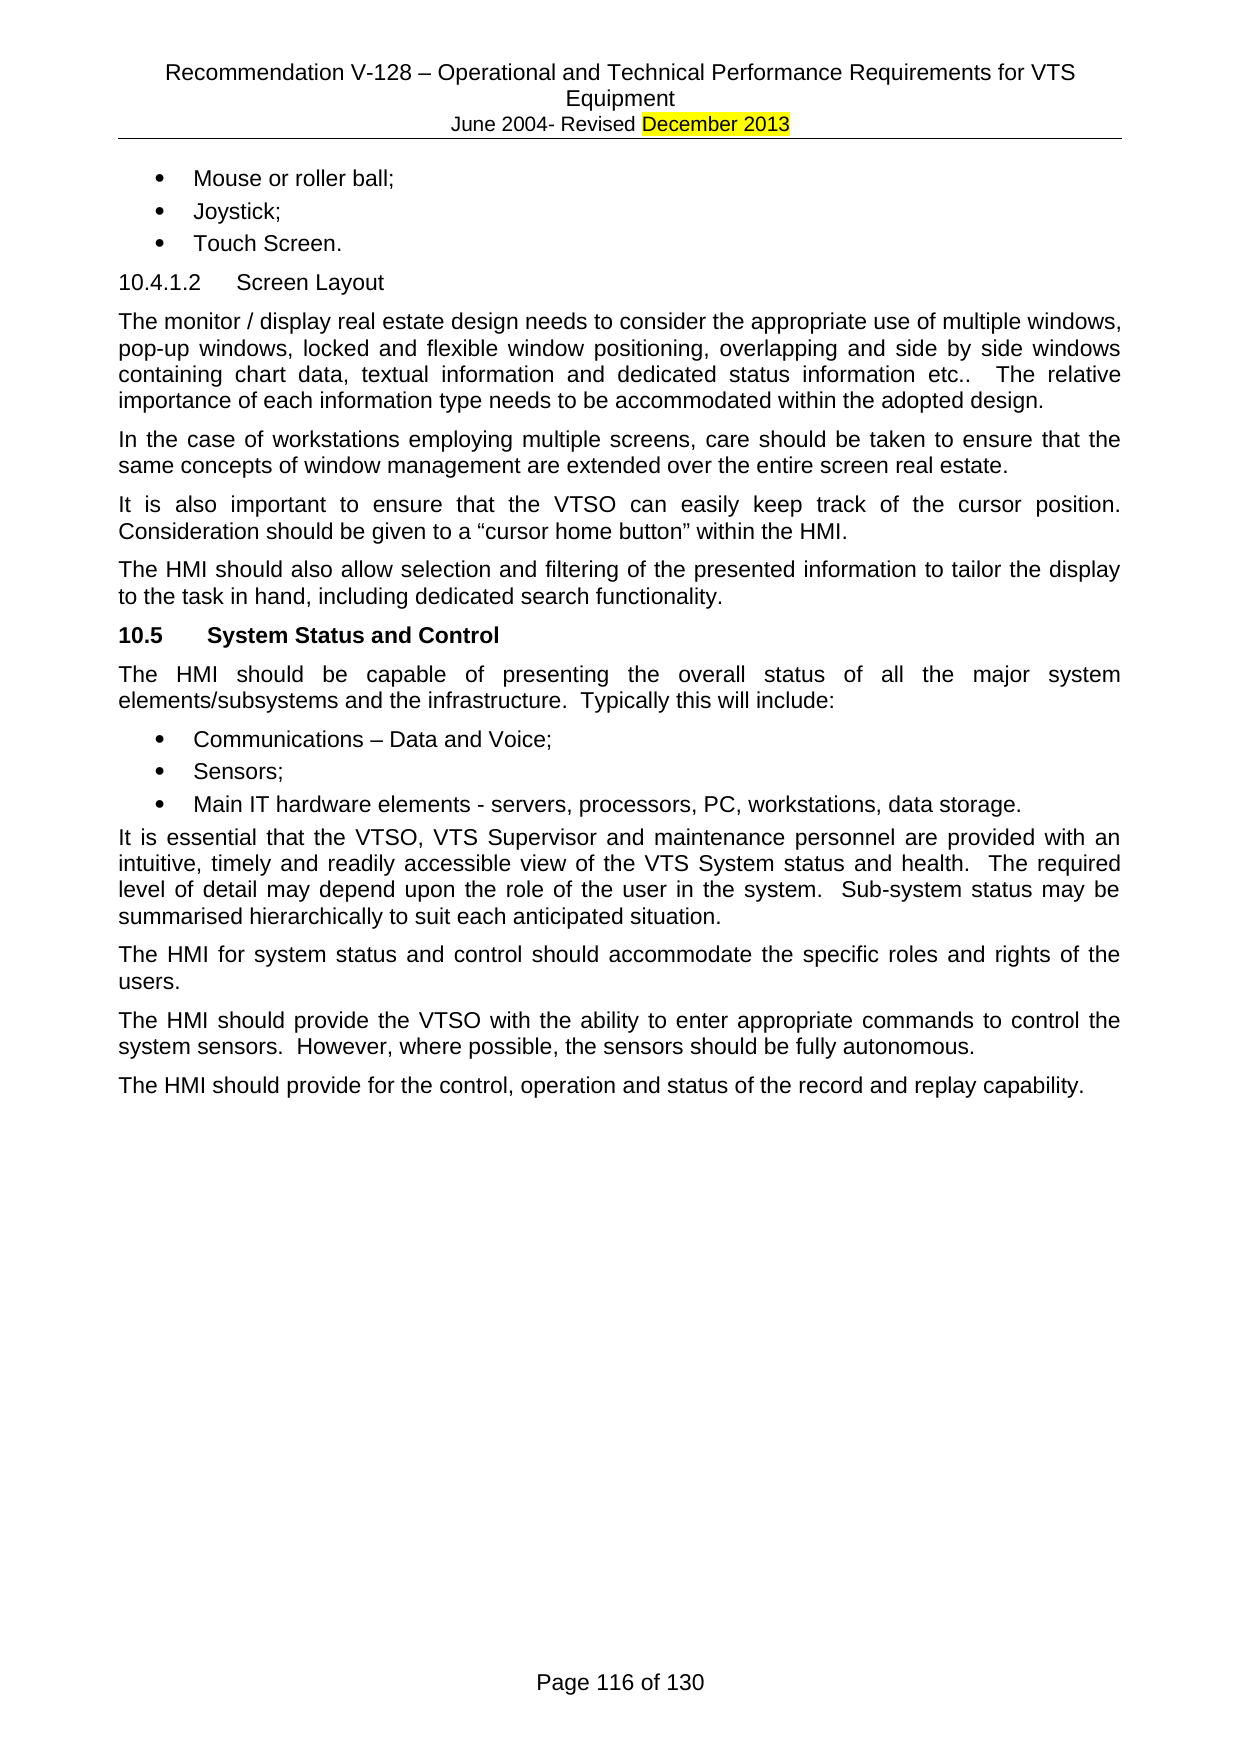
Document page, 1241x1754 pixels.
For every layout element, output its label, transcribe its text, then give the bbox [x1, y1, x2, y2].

text The monitor / display real estate design needs to consider the appropriate use of multiple windows, pop-up windows, locked and flexible window positioning, overlapping and side by side windows containing chart data, textual information and dedicated status information etc.. The relative importance of each information type needs to be accommodated within the adopted design. [118, 308, 1122, 413]
text The HMI should also allow selection and filtering of the presented information to tailor the display to the task in hand, including dedicated search functionality. [118, 556, 1122, 609]
text The HMI for system status and control should accommodate the specific roles and rights of the users. [118, 941, 1122, 994]
text Mouse or roller ball; [156, 165, 1122, 192]
text Joystick; [156, 198, 1122, 224]
text The HMI should provide for the control, operation and status of the record and replay capability. [118, 1072, 1122, 1098]
text It is essential that the VTSO, VTS Supervisor and maintenance personnel are provided with an intuitive, timely and readily accessible view of the VTS System status and health. The required level of detail may depend upon the role of the user in the system. Sub-system status may be summarised hierarchically to suit each anticipated situation. [118, 823, 1122, 929]
text Communications – Data and Voice; [156, 726, 1122, 752]
text Sensors; [156, 758, 1122, 785]
text In the case of workstations employing multiple screens, care should be taken to ensure that the same concepts of window management are extended over the entire screen real estate. [118, 426, 1122, 479]
subtitle Screen Layout [118, 269, 1122, 296]
text It is also important to ensure that the VTSO can easily keep track of the cursor position. Consideration should be given to a “cursor home button” within the HMI. [118, 491, 1122, 544]
subtitle System Status and Control [118, 622, 1122, 648]
text Main IT hardware elements - servers, processors, PC, workstations, data storage. [156, 791, 1122, 817]
text The HMI should be capable of presenting the overall status of all the major system elements/subsystems and the infrastructure. Typically this will include: [118, 661, 1122, 713]
text The HMI should provide the VTSO with the ability to enter appropriate commands to control the system sensors. However, where possible, the sensors should be fully autonomous. [118, 1007, 1122, 1059]
text Touch Screen. [156, 230, 1122, 257]
